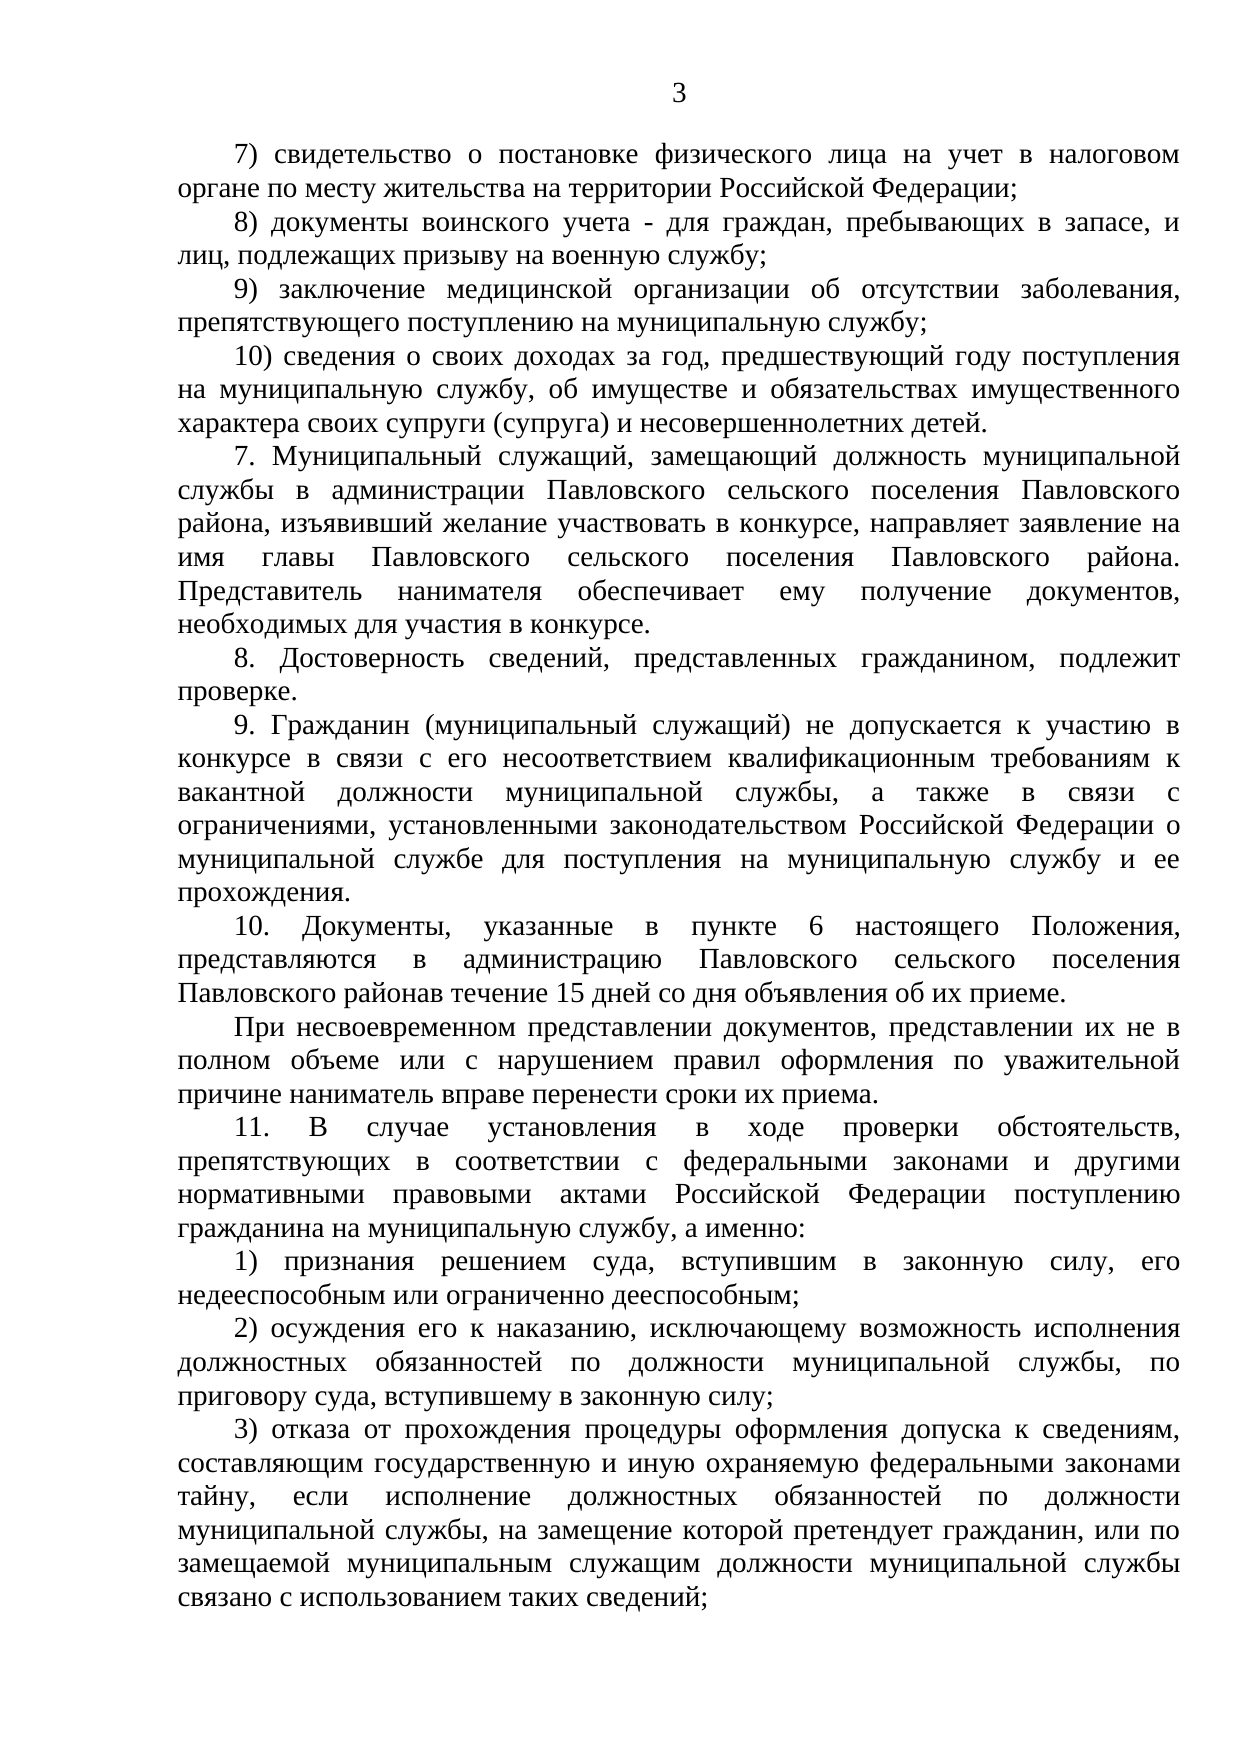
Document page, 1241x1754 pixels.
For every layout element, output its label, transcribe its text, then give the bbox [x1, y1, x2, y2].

text 10) сведения о своих доходах за год, предшествующий году поступления на муниципальную службу, об имуществе и обязательствах имущественного характера своих супруги (супруга) и несовершеннолетних детей. [177, 338, 1181, 438]
text 9) заключение медицинской организации об отсутствии заболевания, препятствующего поступлению на муниципальную службу; [177, 271, 1181, 338]
text 10. Документы, указанные в пункте 6 настоящего Положения, представляются в администрацию Павловского сельского поселения Павловского районав течение 15 дней со дня объявления об их приеме. [177, 908, 1181, 1009]
text 7. Муниципальный служащий, замещающий должность муниципальной службы в администрации Павловского сельского поселения Павловского района, изъявивший желание участвовать в конкурсе, направляет заявление на имя главы Павловского сельского поселения Павловского района. Представитель нанимателя обеспечивает ему получение документов, необходимых для участия в конкурсе. [177, 438, 1181, 640]
text 11. В случае установления в ходе проверки обстоятельств, препятствующих в соответствии с федеральными законами и другими нормативными правовыми актами Российской Федерации поступлению гражданина на муниципальную службу, а именно: [177, 1109, 1181, 1243]
text 9. Гражданин (муниципальный служащий) не допускается к участию в конкурсе в связи с его несоответствием квалификационным требованиям к вакантной должности муниципальной службы, а также в связи с ограничениями, установленными законодательством Российской Федерации о муниципальной службе для поступления на муниципальную службу и ее прохождения. [177, 707, 1181, 908]
text 2) осуждения его к наказанию, исключающему возможность исполнения должностных обязанностей по должности муниципальной службы, по приговору суда, вступившему в законную силу; [177, 1311, 1181, 1411]
text 8. Достоверность сведений, представленных гражданином, подлежит проверке. [177, 640, 1181, 707]
text При несвоевременном представлении документов, представлении их не в полном объеме или с нарушением правил оформления по уважительной причине наниматель вправе перенести сроки их приема. [177, 1009, 1181, 1109]
text 3) отказа от прохождения процедуры оформления допуска к сведениям, составляющим государственную и иную охраняемую федеральными законами тайну, если исполнение должностных обязанностей по должности муниципальной службы, на замещение которой претендует гражданин, или по замещаемой муниципальным служащим должности муниципальной службы связано с использованием таких сведений; [177, 1411, 1181, 1612]
text 7) свидетельство о постановке физического лица на учет в налоговом органе по месту жительства на территории Российской Федерации; [177, 137, 1181, 204]
text 8) документы воинского учета - для граждан, пребывающих в запасе, и лиц, подлежащих призыву на военную службу; [177, 204, 1181, 271]
text 1) признания решением суда, вступившим в законную силу, его недееспособным или ограниченно дееспособным; [177, 1243, 1181, 1311]
